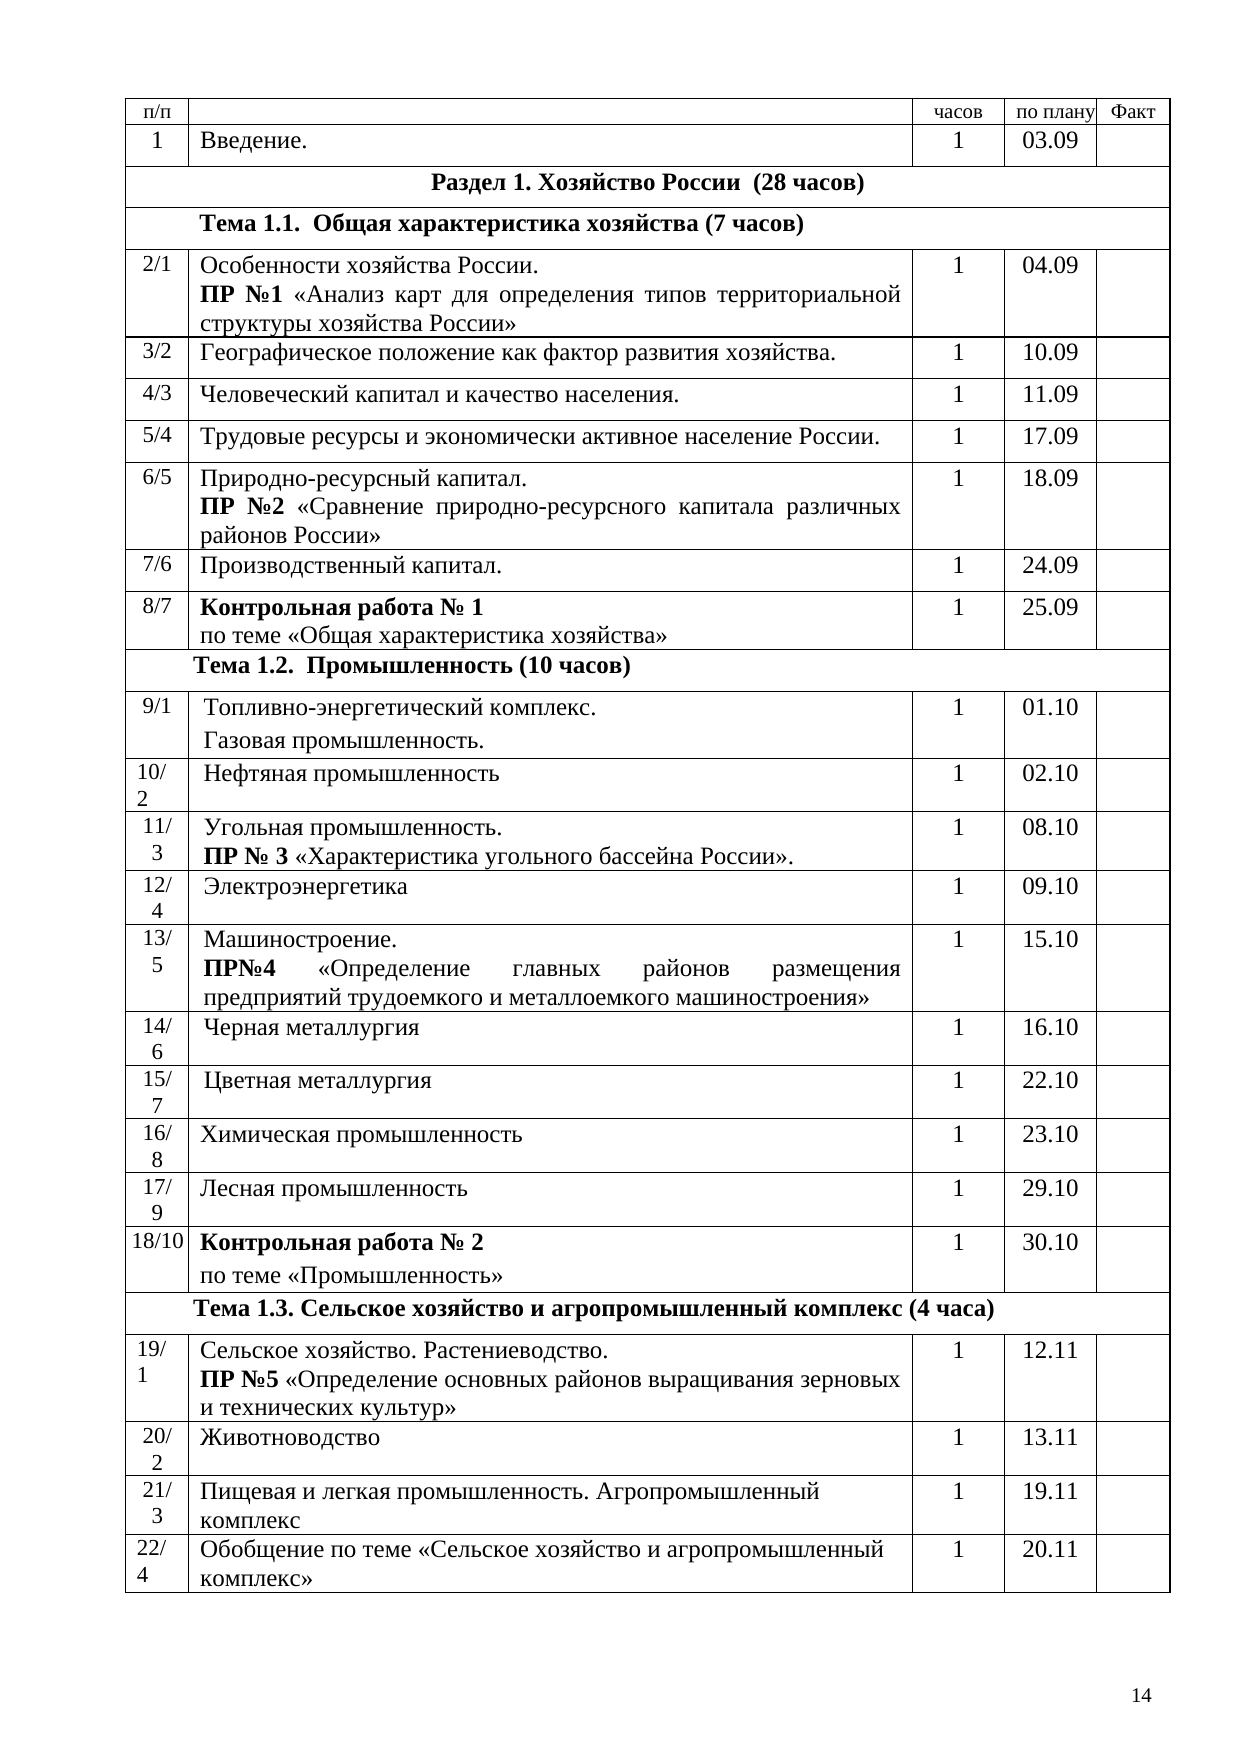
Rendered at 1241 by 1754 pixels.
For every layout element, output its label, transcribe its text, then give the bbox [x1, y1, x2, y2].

table_cell Производственный капитал. [189, 550, 912, 591]
table_cell 1 [913, 379, 1004, 420]
table_cell 1 [913, 250, 1004, 336]
table_cell Цветная металлургия [189, 1066, 912, 1118]
table_cell 08.10 [1005, 812, 1096, 870]
table_header № п/п [126, 99, 188, 124]
table_cell 1 [913, 1535, 1004, 1592]
table_cell Географическое положение как фактор развития хозяйства. [189, 338, 912, 378]
table_cell 8/7 [126, 592, 188, 649]
table_cell 1 [913, 592, 1004, 649]
table_cell 1 [913, 1012, 1004, 1064]
table_cell [1097, 125, 1169, 166]
table_cell 12.11 [1005, 1335, 1096, 1421]
table_cell 2/1 [126, 250, 188, 336]
table_cell [1097, 379, 1169, 420]
table_cell 1 [913, 1476, 1004, 1533]
table_cell [1097, 1066, 1169, 1118]
table_cell 1 [913, 463, 1004, 549]
table_cell 24.09 [1005, 550, 1096, 591]
table_cell 23.10 [1005, 1119, 1096, 1172]
table_cell 1 [913, 550, 1004, 591]
table_cell 20.11 [1005, 1535, 1096, 1592]
table_cell 1 [913, 125, 1004, 166]
table_cell Раздел 1. Хозяйство России (28 часов) [126, 167, 1169, 207]
table_cell Угольная промышленность. ПР № 3 «Характеристика угольного бассейна России». [189, 812, 912, 870]
table_cell [1097, 692, 1169, 757]
table_cell 02.10 [1005, 759, 1096, 811]
table_cell 1 [913, 1227, 1004, 1292]
table_cell 1 [913, 759, 1004, 811]
table_cell 30.10 [1005, 1227, 1096, 1292]
table_cell [1097, 1119, 1169, 1172]
table_cell [1097, 1012, 1169, 1064]
table_cell 3/2 [126, 338, 188, 378]
table_cell Электроэнергетика [189, 871, 912, 923]
table_cell 1 [913, 1422, 1004, 1475]
table_cell 7/6 [126, 550, 188, 591]
table_cell [1097, 1335, 1169, 1421]
table_cell Трудовые ресурсы и экономически активное население России. [189, 421, 912, 462]
table_cell Контрольная работа № 1 по теме «Общая характеристика хозяйства» [189, 592, 912, 649]
table_cell 29.10 [1005, 1173, 1096, 1226]
table_cell 13/5 [126, 925, 188, 1011]
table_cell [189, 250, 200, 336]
table_cell Черная металлургия [189, 1012, 912, 1064]
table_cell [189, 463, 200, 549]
table_cell [1097, 592, 1169, 649]
table_cell 18/10 [126, 1227, 188, 1292]
table_cell [1097, 1535, 1169, 1592]
table_cell Человеческий капитал и качество населения. [189, 379, 912, 420]
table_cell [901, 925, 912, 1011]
table_cell [1097, 925, 1169, 1011]
table_cell 1 [913, 1335, 1004, 1421]
table_cell 10.09 [1005, 338, 1096, 378]
table_cell 6/5 [126, 463, 188, 549]
table_cell Тема 1.2. Промышленность (10 часов) [126, 650, 1169, 691]
table_cell Животноводство [189, 1422, 912, 1475]
table_cell 22.10 [1005, 1066, 1096, 1118]
table_cell 17/9 [126, 1173, 188, 1226]
table_cell 4/3 [126, 379, 188, 420]
table_cell [1097, 759, 1169, 811]
table_cell Лесная промышленность [189, 1173, 912, 1226]
table_cell [1097, 1227, 1169, 1292]
table_cell 19.11 [1005, 1476, 1096, 1533]
table_cell [1097, 871, 1169, 923]
table_cell 20/2 [126, 1422, 188, 1475]
table_cell [1097, 463, 1169, 549]
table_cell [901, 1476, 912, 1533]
table_cell Введение. [189, 125, 912, 166]
table_cell Факт [1097, 99, 1169, 124]
table_cell 1 [913, 1066, 1004, 1118]
table_cell 16.10 [1005, 1012, 1096, 1064]
table_cell 25.09 [1005, 592, 1096, 649]
table_cell 03.09 [1005, 125, 1096, 166]
table_cell 1 [913, 692, 1004, 757]
table_cell [1097, 1173, 1169, 1226]
table_cell 12/4 [126, 871, 188, 923]
table_cell [1097, 338, 1169, 378]
table_cell 01.10 [1005, 692, 1096, 757]
table_cell 1 [913, 812, 1004, 870]
table_cell 1 [126, 125, 188, 166]
table_cell 18.09 [1005, 463, 1096, 549]
table_cell 17.09 [1005, 421, 1096, 462]
table_cell по плану [1005, 99, 1096, 124]
table_cell Контрольная работа № 2 по теме «Промышленность» [189, 1227, 912, 1292]
table_cell 10/2 [126, 759, 188, 811]
table_cell Нефтяная промышленность [189, 759, 912, 811]
table_cell 1 [913, 1119, 1004, 1172]
table_cell [1097, 550, 1169, 591]
table_cell 11/3 [126, 812, 188, 870]
table_cell [1097, 812, 1169, 870]
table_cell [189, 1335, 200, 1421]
table_cell [1097, 421, 1169, 462]
table_cell [1097, 1422, 1169, 1475]
table_cell 1 [913, 338, 1004, 378]
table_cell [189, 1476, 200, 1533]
table_cell 5/4 [126, 421, 188, 462]
table_cell 1 [913, 421, 1004, 462]
table_cell 11.09 [1005, 379, 1096, 420]
table_cell Топливно-энергетический комплекс. Газовая промышленность. [189, 692, 912, 757]
table_cell Обобщение по теме «Сельское хозяйство и агропромышленный комплекс» [189, 1535, 912, 1592]
table_cell 04.09 [1005, 250, 1096, 336]
table_cell 15/7 [126, 1066, 188, 1118]
table_cell 16/8 [126, 1119, 188, 1172]
table_cell 1 [913, 871, 1004, 923]
table_cell Химическая промышленность [189, 1119, 912, 1172]
table_cell 1 [913, 925, 1004, 1011]
table_header Кол-во часов [913, 99, 1004, 124]
table_cell Тема 1.1. Общая характеристика хозяйства (7 часов) [126, 208, 1169, 249]
table_cell Тема 1.3. Сельское хозяйство и агропромышленный комплекс (4 часа) [126, 1293, 1169, 1334]
table_cell 1 [913, 1173, 1004, 1226]
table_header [189, 99, 912, 124]
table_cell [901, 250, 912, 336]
table_cell 13.11 [1005, 1422, 1096, 1475]
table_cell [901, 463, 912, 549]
table_cell [1097, 1476, 1169, 1533]
table_cell 22/4 [126, 1535, 188, 1592]
table_cell 9/1 [126, 692, 188, 757]
table_cell 19/1 [126, 1335, 188, 1421]
table_cell 14/6 [126, 1012, 188, 1064]
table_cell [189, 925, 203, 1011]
table_cell 21/3 [126, 1476, 188, 1533]
table_cell 15.10 [1005, 925, 1096, 1011]
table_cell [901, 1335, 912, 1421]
table_cell 09.10 [1005, 871, 1096, 923]
table_cell [1097, 250, 1169, 336]
